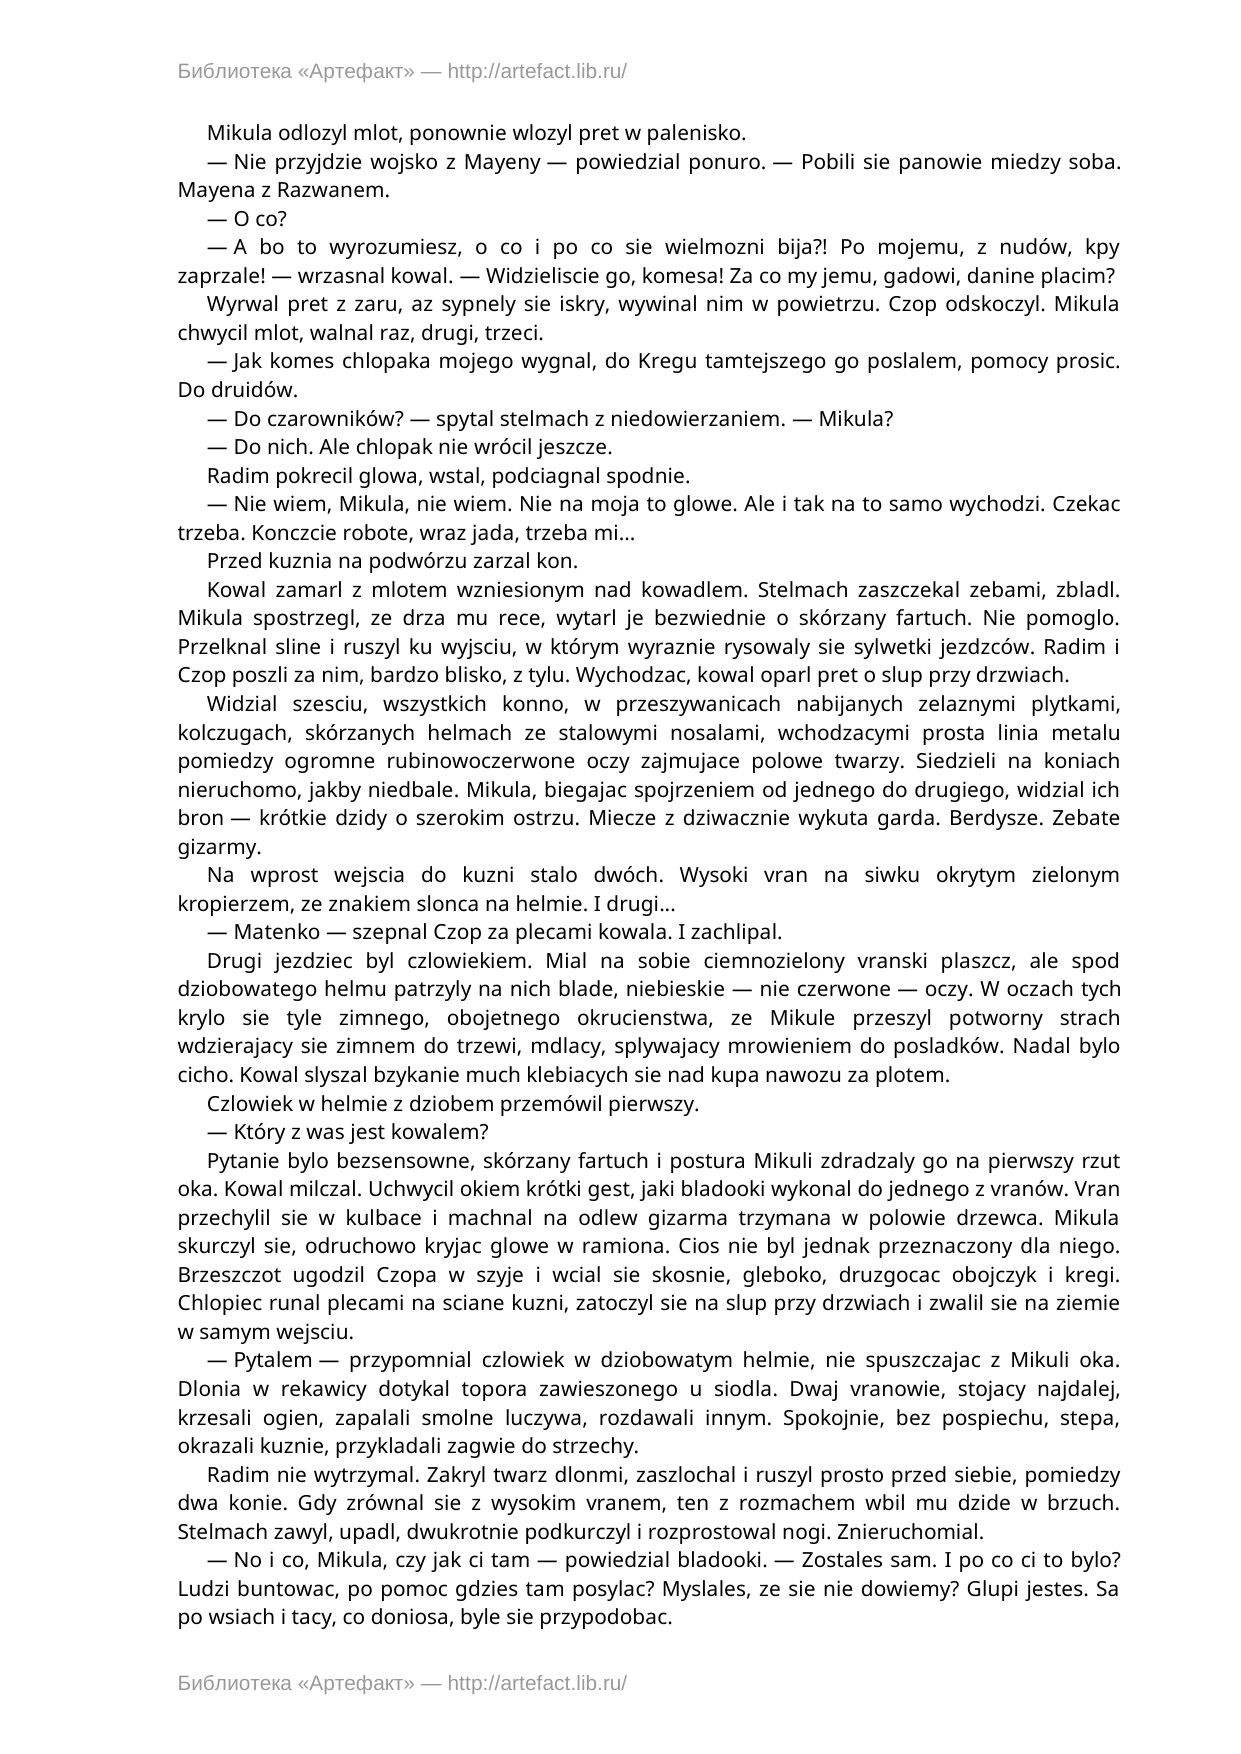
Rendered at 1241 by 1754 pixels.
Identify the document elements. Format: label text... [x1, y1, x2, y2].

text Radim nie wytrzymal. Zakryl twarz dlonmi, zaszlochal i ruszyl prosto przed siebie, pomiedzy dwa konie. Gdy zrównal sie z wysokim vranem, ten z rozmachem wbil mu dzide w brzuch. Stelmach zawyl, upadl, dwukrotnie podkurczyl i rozprostowal nogi. Znieruchomial. [177, 1459, 1122, 1545]
text — Jak komes chlopaka mojego wygnal, do Kregu tamtejszego go poslalem, pomocy prosic. Do druidów. [177, 346, 1122, 403]
text Czlowiek w helmie z dziobem przemówil pierwszy. [177, 1088, 1122, 1117]
text — No i co, Mikula, czy jak ci tam — powiedzial bladooki. — Zostales sam. I po co ci to bylo? Ludzi buntowac, po pomoc gdzies tam posylac? Myslales, ze sie nie dowiemy? Glupi jestes. Sa po wsiach i tacy, co doniosa, byle sie przypodobac. [177, 1545, 1122, 1631]
text — Nie wiem, Mikula, nie wiem. Nie na moja to glowe. Ale i tak na to samo wychodzi. Czekac trzeba. Konczcie robote, wraz jada, trzeba mi... [177, 489, 1122, 546]
text Radim pokrecil glowa, wstal, podciagnal spodnie. [177, 461, 1122, 489]
text — Który z was jest kowalem? [177, 1117, 1122, 1146]
text Widzial szesciu, wszystkich konno, w przeszywanicach nabijanych zelaznymi plytkami, kolczugach, skórzanych helmach ze stalowymi nosalami, wchodzacymi prosta linia metalu pomiedzy ogromne rubinowoczerwone oczy zajmujace polowe twarzy. Siedzieli na koniach nieruchomo, jakby niedbale. Mikula, biegajac spojrzeniem od jednego do drugiego, widzial ich bron — krótkie dzidy o szerokim ostrzu. Miecze z dziwacznie wykuta garda. Berdysze. Zebate gizarmy. [177, 689, 1122, 860]
text Przed kuznia na podwórzu zarzal kon. [177, 546, 1122, 575]
text Pytanie bylo bezsensowne, skórzany fartuch i postura Mikuli zdradzaly go na pierwszy rzut oka. Kowal milczal. Uchwycil okiem krótki gest, jaki bladooki wykonal do jednego z vranów. Vran przechylil sie w kulbace i machnal na odlew gizarma trzymana w polowie drzewca. Mikula skurczyl sie, odruchowo kryjac glowe w ramiona. Cios nie byl jednak przeznaczony dla niego. Brzeszczot ugodzil Czopa w szyje i wcial sie skosnie, gleboko, druzgocac obojczyk i kregi. Chlopiec runal plecami na sciane kuzni, zatoczyl sie na slup przy drzwiach i zwalil sie na ziemie w samym wejsciu. [177, 1146, 1122, 1345]
text — Pytalem — przypomnial czlowiek w dziobowatym helmie, nie spuszczajac z Mikuli oka. Dlonia w rekawicy dotykal topora zawieszonego u siodla. Dwaj vranowie, stojacy najdalej, krzesali ogien, zapalali smolne luczywa, rozdawali innym. Spokojnie, bez pospiechu, stepa, okrazali kuznie, przykladali zagwie do strzechy. [177, 1345, 1122, 1459]
text Wyrwal pret z zaru, az sypnely sie iskry, wywinal nim w powietrzu. Czop odskoczyl. Mikula chwycil mlot, walnal raz, drugi, trzeci. [177, 289, 1122, 346]
text Kowal zamarl z mlotem wzniesionym nad kowadlem. Stelmach zaszczekal zebami, zbladl. Mikula spostrzegl, ze drza mu rece, wytarl je bezwiednie o skórzany fartuch. Nie pomoglo. Przelknal sline i ruszyl ku wyjsciu, w którym wyraznie rysowaly sie sylwetki jezdzców. Radim i Czop poszli za nim, bardzo blisko, z tylu. Wychodzac, kowal oparl pret o slup przy drzwiach. [177, 575, 1122, 689]
text — Nie przyjdzie wojsko z Mayeny — powiedzial ponuro. — Pobili sie panowie miedzy soba. Mayena z Razwanem. [177, 147, 1122, 204]
text — Do nich. Ale chlopak nie wrócil jeszcze. [177, 432, 1122, 461]
text — Do czarowników? — spytal stelmach z niedowierzaniem. — Mikula? [177, 403, 1122, 432]
text — O co? [177, 204, 1122, 232]
text Drugi jezdziec byl czlowiekiem. Mial na sobie ciemnozielony vranski plaszcz, ale spod dziobowatego helmu patrzyly na nich blade, niebieskie — nie czerwone — oczy. W oczach tych krylo sie tyle zimnego, obojetnego okrucienstwa, ze Mikule przeszyl potworny strach wdzierajacy sie zimnem do trzewi, mdlacy, splywajacy mrowieniem do posladków. Nadal bylo cicho. Kowal slyszal bzykanie much klebiacych sie nad kupa nawozu za plotem. [177, 946, 1122, 1088]
text — A bo to wyrozumiesz, o co i po co sie wielmozni bija?! Po mojemu, z nudów, kpy zaprzale! — wrzasnal kowal. — Widzieliscie go, komesa! Za co my jemu, gadowi, danine placim? [177, 232, 1122, 289]
text Mikula odlozyl mlot, ponownie wlozyl pret w palenisko. [177, 118, 1122, 147]
text — Matenko — szepnal Czop za plecami kowala. I zachlipal. [177, 917, 1122, 946]
text Na wprost wejscia do kuzni stalo dwóch. Wysoki vran na siwku okrytym zielonym kropierzem, ze znakiem slonca na helmie. I drugi... [177, 860, 1122, 917]
